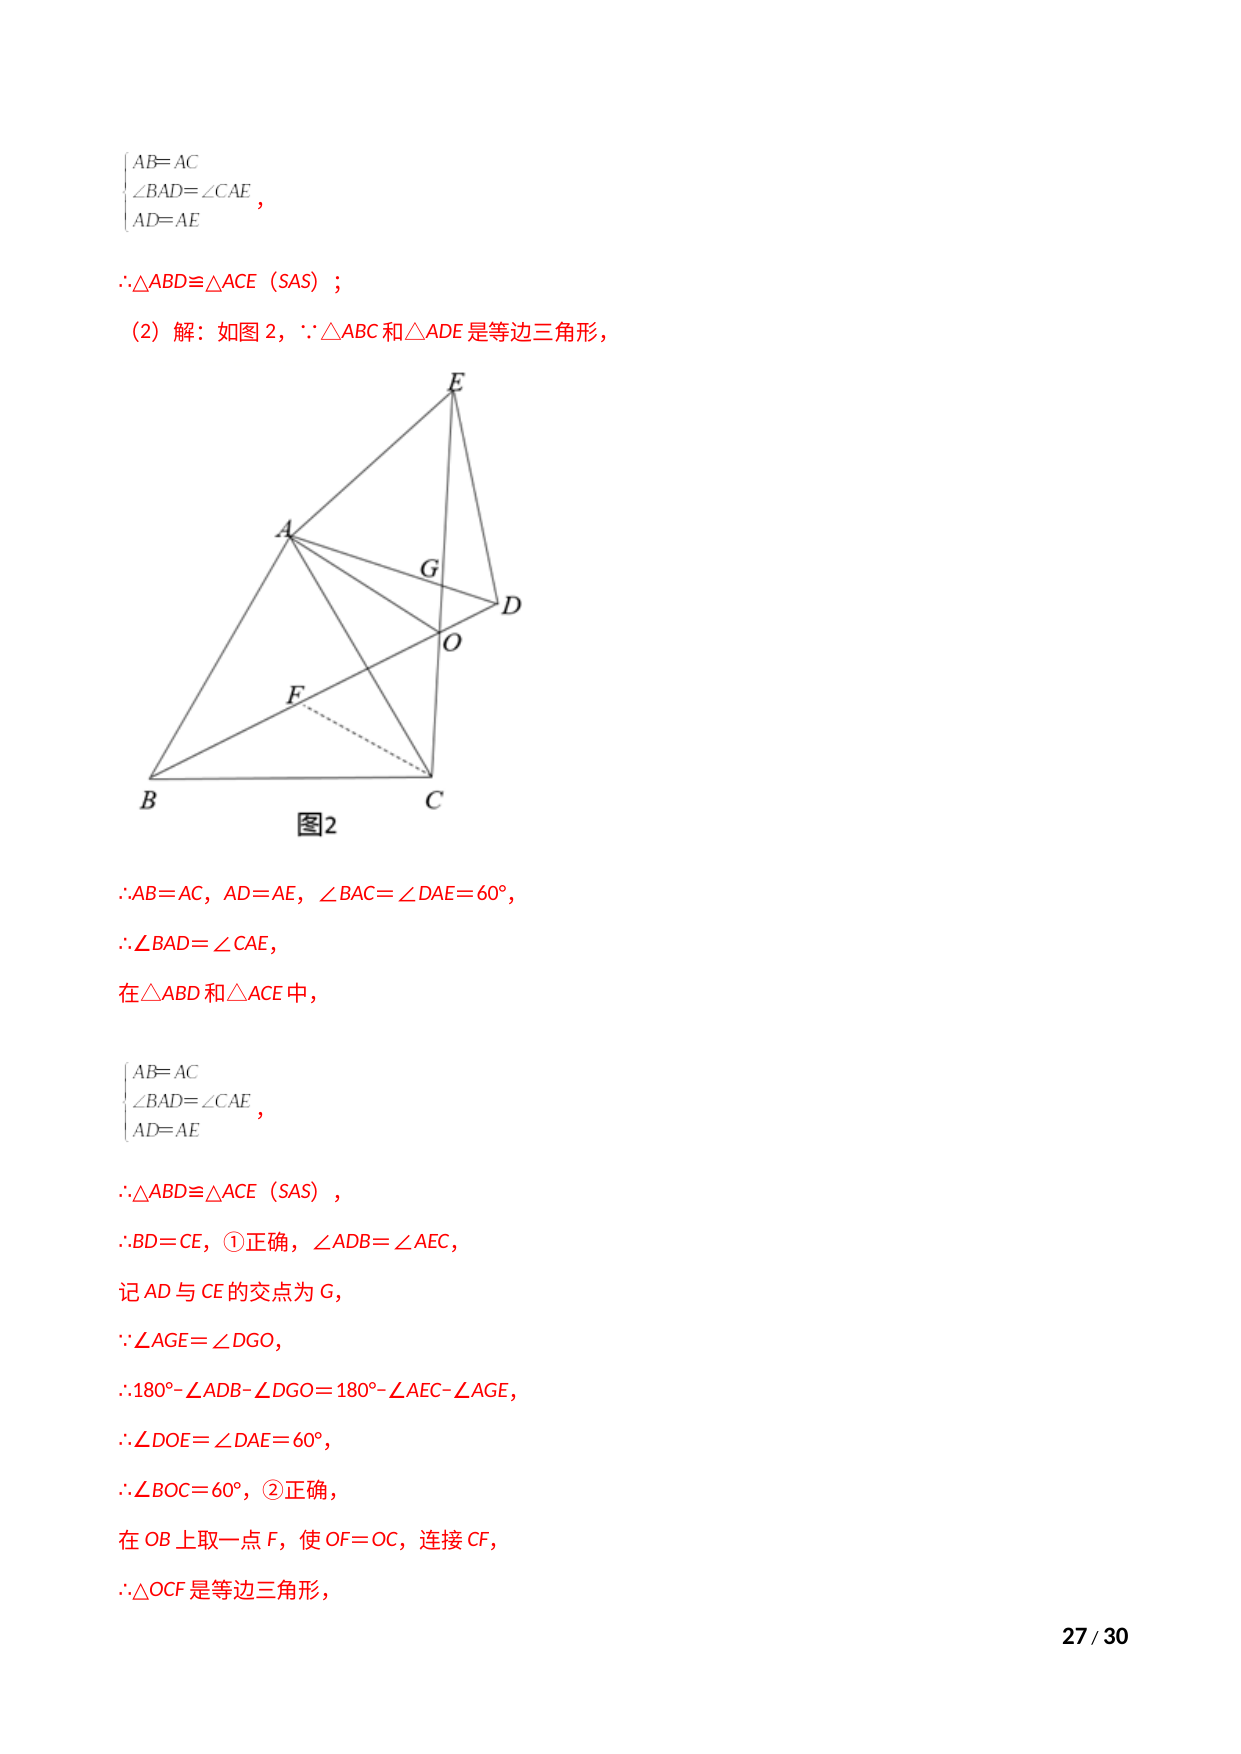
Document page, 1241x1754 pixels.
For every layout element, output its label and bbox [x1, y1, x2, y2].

text [118, 363, 1128, 1605]
text [118, 148, 1128, 347]
picture [118, 362, 533, 849]
